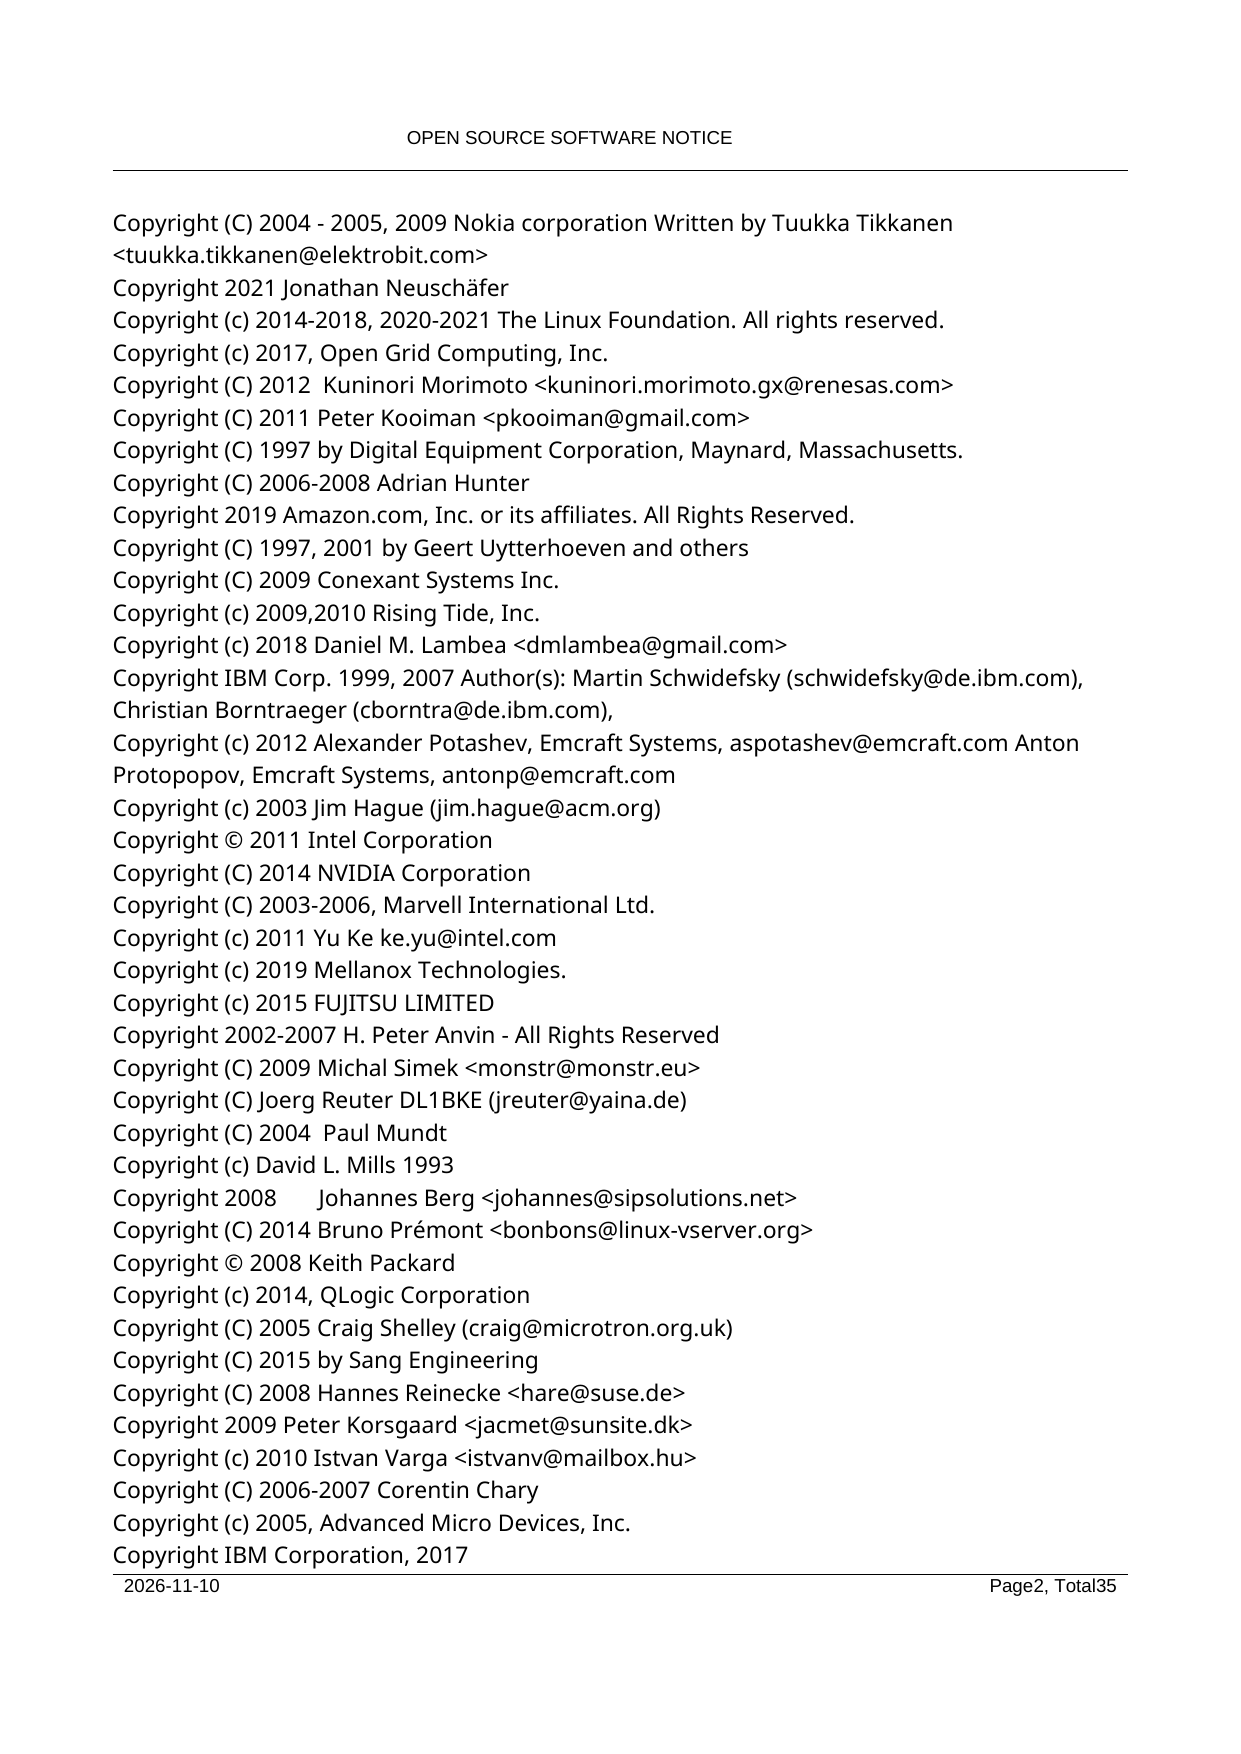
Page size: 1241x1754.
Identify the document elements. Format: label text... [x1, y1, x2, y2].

text Copyright (C) 2009 Conexant Systems Inc. [112, 564, 1128, 596]
text Copyright (C) 2015 by Sang Engineering [112, 1344, 1128, 1376]
text Copyright 2019 Amazon.com, Inc. or its affiliates. All Rights Reserved. [112, 499, 1128, 531]
text Copyright (C) 2006-2008 Adrian Hunter [112, 466, 1128, 499]
text Copyright (c) 2015 FUJITSU LIMITED [112, 986, 1128, 1019]
text Copyright (c) 2009,2010 Rising Tide, Inc. [112, 596, 1128, 629]
text Copyright 2002-2007 H. Peter Anvin - All Rights Reserved [112, 1019, 1128, 1051]
text Copyright (C) 1997, 2001 by Geert Uytterhoeven and others [112, 531, 1128, 564]
text Copyright (c) 2010 Istvan Varga <istvanv@mailbox.hu> [112, 1441, 1128, 1474]
text Copyright (c) 2011 Yu Ke ke.yu@intel.com [112, 921, 1128, 954]
text Copyright (c) 2019 Mellanox Technologies. [112, 954, 1128, 986]
text Copyright (C) 2005 Craig Shelley (craig@microtron.org.uk) [112, 1311, 1128, 1344]
text Copyright (C) 2014 NVIDIA Corporation [112, 856, 1128, 889]
text Copyright 2008 Johannes Berg <johannes@sipsolutions.net> [112, 1181, 1128, 1214]
text Copyright (C) 2014 Bruno Prémont <bonbons@linux-vserver.org> [112, 1214, 1128, 1246]
text Copyright (c) 2012 Alexander Potashev, Emcraft Systems, aspotashev@emcraft.com Anton Protopopov, Emcraft Systems, antonp@emcraft.com [112, 726, 1128, 791]
text Copyright © 2011 Intel Corporation [112, 824, 1128, 856]
text Copyright (C) 2004 Paul Mundt [112, 1116, 1128, 1149]
text Copyright (C) 2011 Peter Kooiman <pkooiman@gmail.com> [112, 401, 1128, 434]
text Copyright (c) 2014, QLogic Corporation [112, 1279, 1128, 1311]
text Copyright (c) 2018 Daniel M. Lambea <dmlambea@gmail.com> [112, 629, 1128, 661]
text Copyright (C) 2003-2006, Marvell International Ltd. [112, 889, 1128, 921]
text Copyright (C) 2006-2007 Corentin Chary [112, 1474, 1128, 1506]
text Copyright (C) 2004 - 2005, 2009 Nokia corporation Written by Tuukka Tikkanen <tuukka.tikkanen@elektrobit.com> [112, 206, 1128, 271]
text Copyright IBM Corporation, 2017 [112, 1539, 1128, 1571]
text Copyright (C) Joerg Reuter DL1BKE (jreuter@yaina.de) [112, 1084, 1128, 1116]
text Copyright (C) 2012 Kuninori Morimoto <kuninori.morimoto.gx@renesas.com> [112, 369, 1128, 401]
text Copyright 2021 Jonathan Neuschäfer [112, 271, 1128, 304]
text Copyright (c) 2014-2018, 2020-2021 The Linux Foundation. All rights reserved. [112, 304, 1128, 336]
text Copyright (C) 2009 Michal Simek <monstr@monstr.eu> [112, 1051, 1128, 1084]
text Copyright (c) David L. Mills 1993 [112, 1149, 1128, 1181]
text Copyright (c) 2005, Advanced Micro Devices, Inc. [112, 1506, 1128, 1539]
text Copyright (C) 1997 by Digital Equipment Corporation, Maynard, Massachusetts. [112, 434, 1128, 466]
text Copyright (c) 2003 Jim Hague (jim.hague@acm.org) [112, 791, 1128, 824]
text Copyright (C) 2008 Hannes Reinecke <hare@suse.de> [112, 1376, 1128, 1409]
text Copyright (c) 2017, Open Grid Computing, Inc. [112, 336, 1128, 369]
text Copyright 2009 Peter Korsgaard <jacmet@sunsite.dk> [112, 1409, 1128, 1441]
text Copyright © 2008 Keith Packard [112, 1246, 1128, 1279]
text Copyright IBM Corp. 1999, 2007 Author(s): Martin Schwidefsky (schwidefsky@de.ibm.com), Christian Borntraeger (cborntra@de.ibm.com), [112, 661, 1128, 726]
